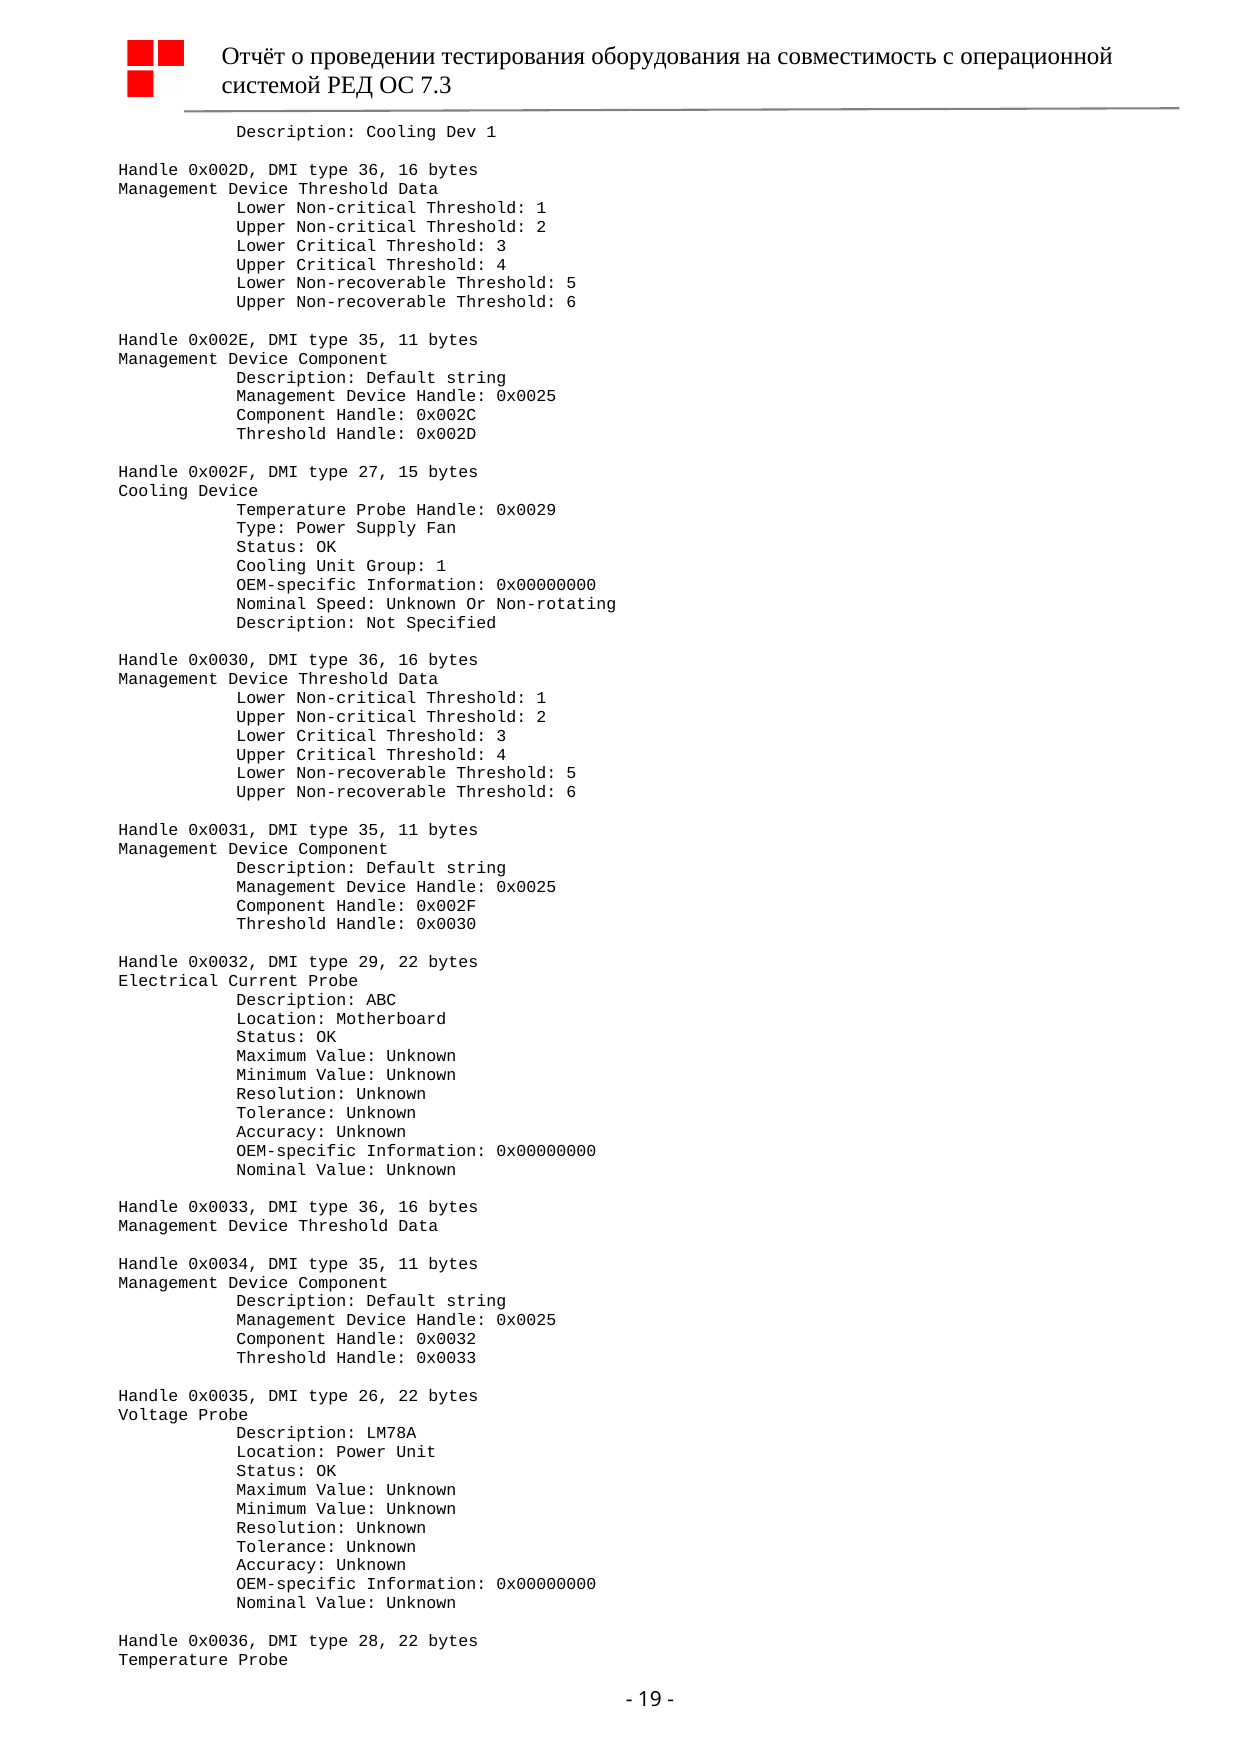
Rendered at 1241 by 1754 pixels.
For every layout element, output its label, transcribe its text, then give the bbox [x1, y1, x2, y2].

text Location: Power Unit [118, 1444, 1181, 1463]
text Handle 0x0031, DMI type 35, 11 bytes [118, 822, 1181, 841]
text Minimum Value: Unknown [118, 1067, 1181, 1086]
text Lower Non-recoverable Threshold: 5 [118, 765, 1181, 784]
text Cooling Device [118, 482, 1181, 501]
text Handle 0x0033, DMI type 36, 16 bytes [118, 1199, 1181, 1218]
text Handle 0x002E, DMI type 35, 11 bytes [118, 331, 1181, 350]
text Description: Default string [118, 859, 1181, 878]
text Type: Power Supply Fan [118, 520, 1181, 539]
text Management Device Handle: 0x0025 [118, 388, 1181, 407]
text Management Device Component [118, 1274, 1181, 1293]
text OEM-specific Information: 0x00000000 [118, 577, 1181, 595]
text Lower Non-recoverable Threshold: 5 [118, 275, 1181, 294]
text Management Device Threshold Data [118, 1218, 1181, 1236]
text Maximum Value: Unknown [118, 1482, 1181, 1500]
text Voltage Probe [118, 1406, 1181, 1425]
text Component Handle: 0x0032 [118, 1331, 1181, 1349]
text Lower Critical Threshold: 3 [118, 237, 1181, 256]
text Temperature Probe Handle: 0x0029 [118, 501, 1181, 520]
text Lower Non-critical Threshold: 1 [118, 199, 1181, 218]
picture [127, 40, 184, 97]
text Management Device Handle: 0x0025 [118, 1312, 1181, 1331]
text Accuracy: Unknown [118, 1123, 1181, 1142]
text Description: Not Specified [118, 614, 1181, 633]
text Handle 0x002D, DMI type 36, 16 bytes [118, 162, 1181, 181]
text Component Handle: 0x002F [118, 897, 1181, 916]
text Threshold Handle: 0x0030 [118, 916, 1181, 935]
text Resolution: Unknown [118, 1086, 1181, 1104]
text Management Device Threshold Data [118, 181, 1181, 199]
text Tolerance: Unknown [118, 1104, 1181, 1123]
text Nominal Speed: Unknown Or Non-rotating [118, 595, 1181, 614]
text Management Device Component [118, 350, 1181, 369]
text Electrical Current Probe [118, 972, 1181, 991]
text Component Handle: 0x002C [118, 407, 1181, 426]
text Management Device Handle: 0x0025 [118, 878, 1181, 897]
text Handle 0x0030, DMI type 36, 16 bytes [118, 652, 1181, 671]
text Handle 0x0036, DMI type 28, 22 bytes [118, 1632, 1181, 1651]
text Cooling Unit Group: 1 [118, 558, 1181, 577]
text Accuracy: Unknown [118, 1557, 1181, 1576]
text OEM-specific Information: 0x00000000 [118, 1142, 1181, 1161]
text Maximum Value: Unknown [118, 1048, 1181, 1067]
text Description: Default string [118, 1293, 1181, 1312]
text Handle 0x0035, DMI type 26, 22 bytes [118, 1387, 1181, 1406]
text Upper Non-recoverable Threshold: 6 [118, 784, 1181, 803]
text Location: Motherboard [118, 1010, 1181, 1029]
text Threshold Handle: 0x002D [118, 426, 1181, 444]
text OEM-specific Information: 0x00000000 [118, 1576, 1181, 1595]
text Lower Non-critical Threshold: 1 [118, 690, 1181, 708]
text Nominal Value: Unknown [118, 1161, 1181, 1180]
text Lower Critical Threshold: 3 [118, 727, 1181, 746]
text Handle 0x002F, DMI type 27, 15 bytes [118, 463, 1181, 482]
text Handle 0x0034, DMI type 35, 11 bytes [118, 1255, 1181, 1274]
text Nominal Value: Unknown [118, 1595, 1181, 1613]
text Status: OK [118, 1029, 1181, 1048]
text Minimum Value: Unknown [118, 1500, 1181, 1519]
text Upper Non-recoverable Threshold: 6 [118, 294, 1181, 313]
text Status: OK [118, 539, 1181, 558]
text Temperature Probe [118, 1651, 1181, 1670]
text Tolerance: Unknown [118, 1538, 1181, 1557]
text Description: ABC [118, 991, 1181, 1010]
text Upper Critical Threshold: 4 [118, 256, 1181, 275]
text Management Device Component [118, 841, 1181, 859]
text Description: Default string [118, 369, 1181, 388]
text Handle 0x0032, DMI type 29, 22 bytes [118, 954, 1181, 972]
text Description: LM78A [118, 1425, 1181, 1444]
text Upper Critical Threshold: 4 [118, 746, 1181, 765]
text Resolution: Unknown [118, 1519, 1181, 1538]
text Description: Cooling Dev 1 [118, 124, 1181, 143]
text Upper Non-critical Threshold: 2 [118, 218, 1181, 237]
text Upper Non-critical Threshold: 2 [118, 708, 1181, 727]
text Threshold Handle: 0x0033 [118, 1349, 1181, 1368]
text Status: OK [118, 1463, 1181, 1482]
text Management Device Threshold Data [118, 671, 1181, 690]
